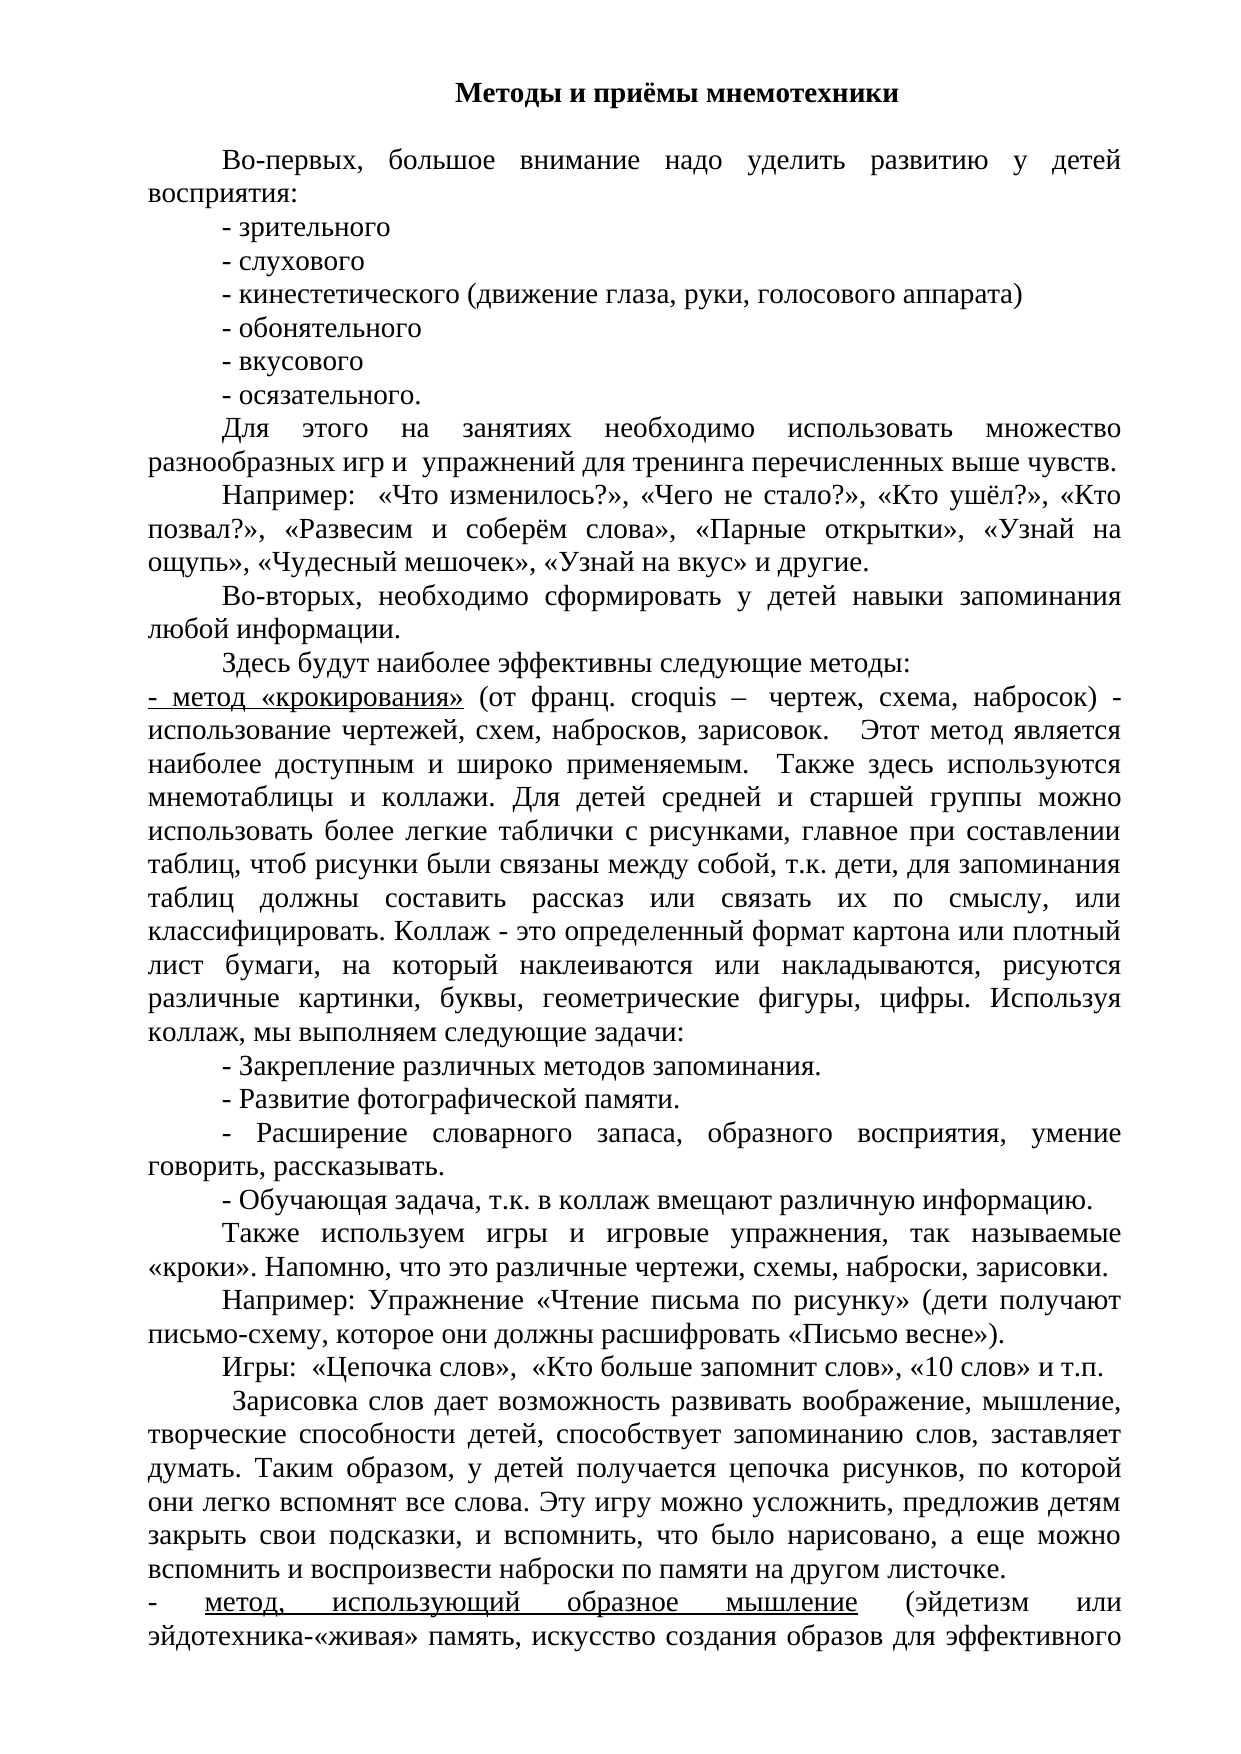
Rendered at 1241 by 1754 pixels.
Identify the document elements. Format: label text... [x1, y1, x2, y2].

text - обонятельного [148, 310, 1122, 343]
text Зарисовка слов дает возможность развивать воображение, мышление, творческие способности детей, способствует запоминанию слов, заставляет думать. Таким образом, у детей получается цепочка рисунков, по которой они легко вспомнят все слова. Эту игру можно усложнить, предложив детям закрыть свои подсказки, и вспомнить, что было нарисовано, а еще можно вспомнить и воспроизвести наброски по памяти на другом листочке. [148, 1383, 1122, 1584]
text - Закрепление различных методов запоминания. [148, 1048, 1122, 1081]
text Например: Упражнение «Чтение письма по рисунку» (дети получают письмо-схему, которое они должны расшифровать «Письмо весне»). [148, 1282, 1122, 1349]
text Для этого на занятиях необходимо использовать множество разнообразных игр и упражнений для тренинга перечисленных выше чувств. [148, 410, 1122, 477]
text - кинестетического (движение глаза, руки, голосового аппарата) [148, 276, 1122, 310]
text Методы и приёмы мнемотехники [148, 75, 1122, 108]
text - вкусового [148, 343, 1122, 377]
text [148, 1584, 1122, 1651]
text Во-первых, большое внимание надо уделить развитию у детей восприятия: [148, 142, 1122, 209]
text - осязательного. [148, 377, 1122, 410]
text - Обучающая задача, т.к. в коллаж вмещают различную информацию. [148, 1182, 1122, 1215]
text Во-вторых, необходимо сформировать у детей навыки запоминания любой информации. [148, 578, 1122, 645]
text Например: «Что изменилось?», «Чего не стало?», «Кто ушёл?», «Кто позвал?», «Развесим и соберём слова», «Парные открытки», «Узнай на ощупь», «Чудесный мешочек», «Узнай на вкус» и другие. [148, 477, 1122, 578]
text - слухового [148, 243, 1122, 276]
text - Развитие фотографической памяти. [148, 1081, 1122, 1115]
text - Расширение словарного запаса, образного восприятия, умение говорить, рассказывать. [148, 1115, 1122, 1182]
text - метод «крокирования» (от франц. croquis – чертеж, схема, набросок) - использование чертежей, схем, набросков, зарисовок. Этот метод является наиболее доступным и широко применяемым. Также здесь используются мнемотаблицы и коллажи. Для детей средней и старшей группы можно использовать более легкие таблички с рисунками, главное при составлении таблиц, чтоб рисунки были связаны между собой, т.к. дети, для запоминания таблиц должны составить рассказ или связать их по смыслу, или классифицировать. Коллаж - это определенный формат картона или плотный лист бумаги, на который наклеиваются или накладываются, рисуются различные картинки, буквы, геометрические фигуры, цифры. Используя коллаж, мы выполняем следующие задачи: [148, 679, 1122, 1048]
text Здесь будут наиболее эффективны следующие методы: [148, 645, 1122, 679]
text Также используем игры и игровые упражнения, так называемые «кроки». Напомню, что это различные чертежи, схемы, наброски, зарисовки. [148, 1215, 1122, 1282]
text Игры: «Цепочка слов», «Кто больше запомнит слов», «10 слов» и т.п. [148, 1349, 1122, 1383]
text - зрительного [148, 209, 1122, 243]
